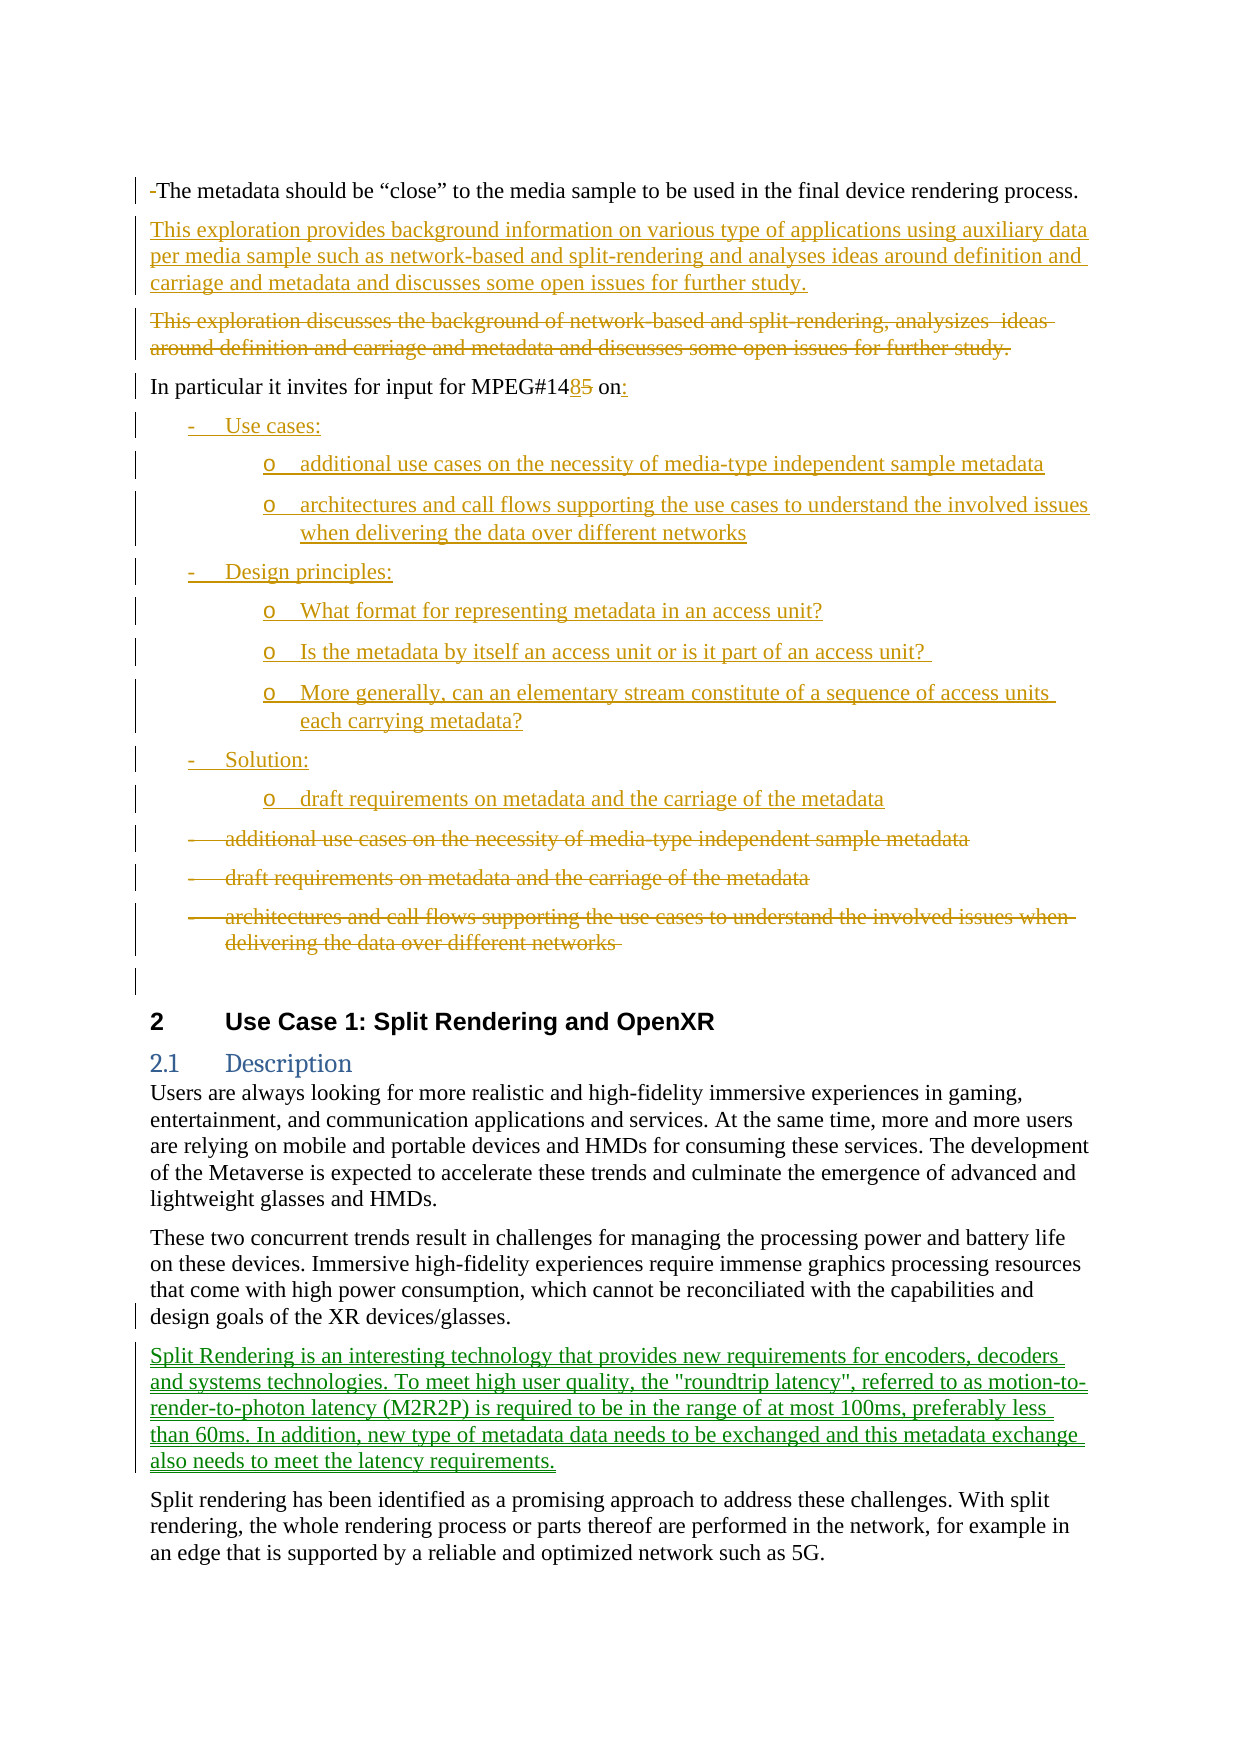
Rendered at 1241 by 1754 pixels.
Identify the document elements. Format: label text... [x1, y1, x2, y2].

text The metadata should be “close” to the media sample to be used in the final device rendering process. [150, 177, 1090, 203]
subtitle 2 Use Case 1: Split Rendering and OpenXR [150, 1007, 1090, 1036]
text Split rendering has been identified as a promising approach to address these challenges. With split rendering, the whole rendering process or parts thereof are performed in the network, for example in an edge that is supported by a reliable and optimized network such as 5G. [150, 1486, 1090, 1565]
text These two concurrent trends result in challenges for managing the processing power and battery life on these devices. Immersive high-fidelity experiences require immense graphics processing resources that come with high power consumption, which cannot be reconciliated with the capabilities and design goals of the XR devices/glasses. [150, 1224, 1090, 1329]
text Users are always looking for more realistic and high-fidelity immersive experiences in gaming, entertainment, and communication applications and services. At the same time, more and more users are relying on mobile and portable devices and HMDs for consuming these services. The development of the Metaverse is expected to accelerate these trends and culminate the emergence of advanced and lightweight glasses and HMDs. [150, 1079, 1090, 1211]
subtitle 2.1 Description [150, 1048, 1090, 1079]
text In particular it invites for input for MPEG#14 on [150, 373, 1090, 399]
